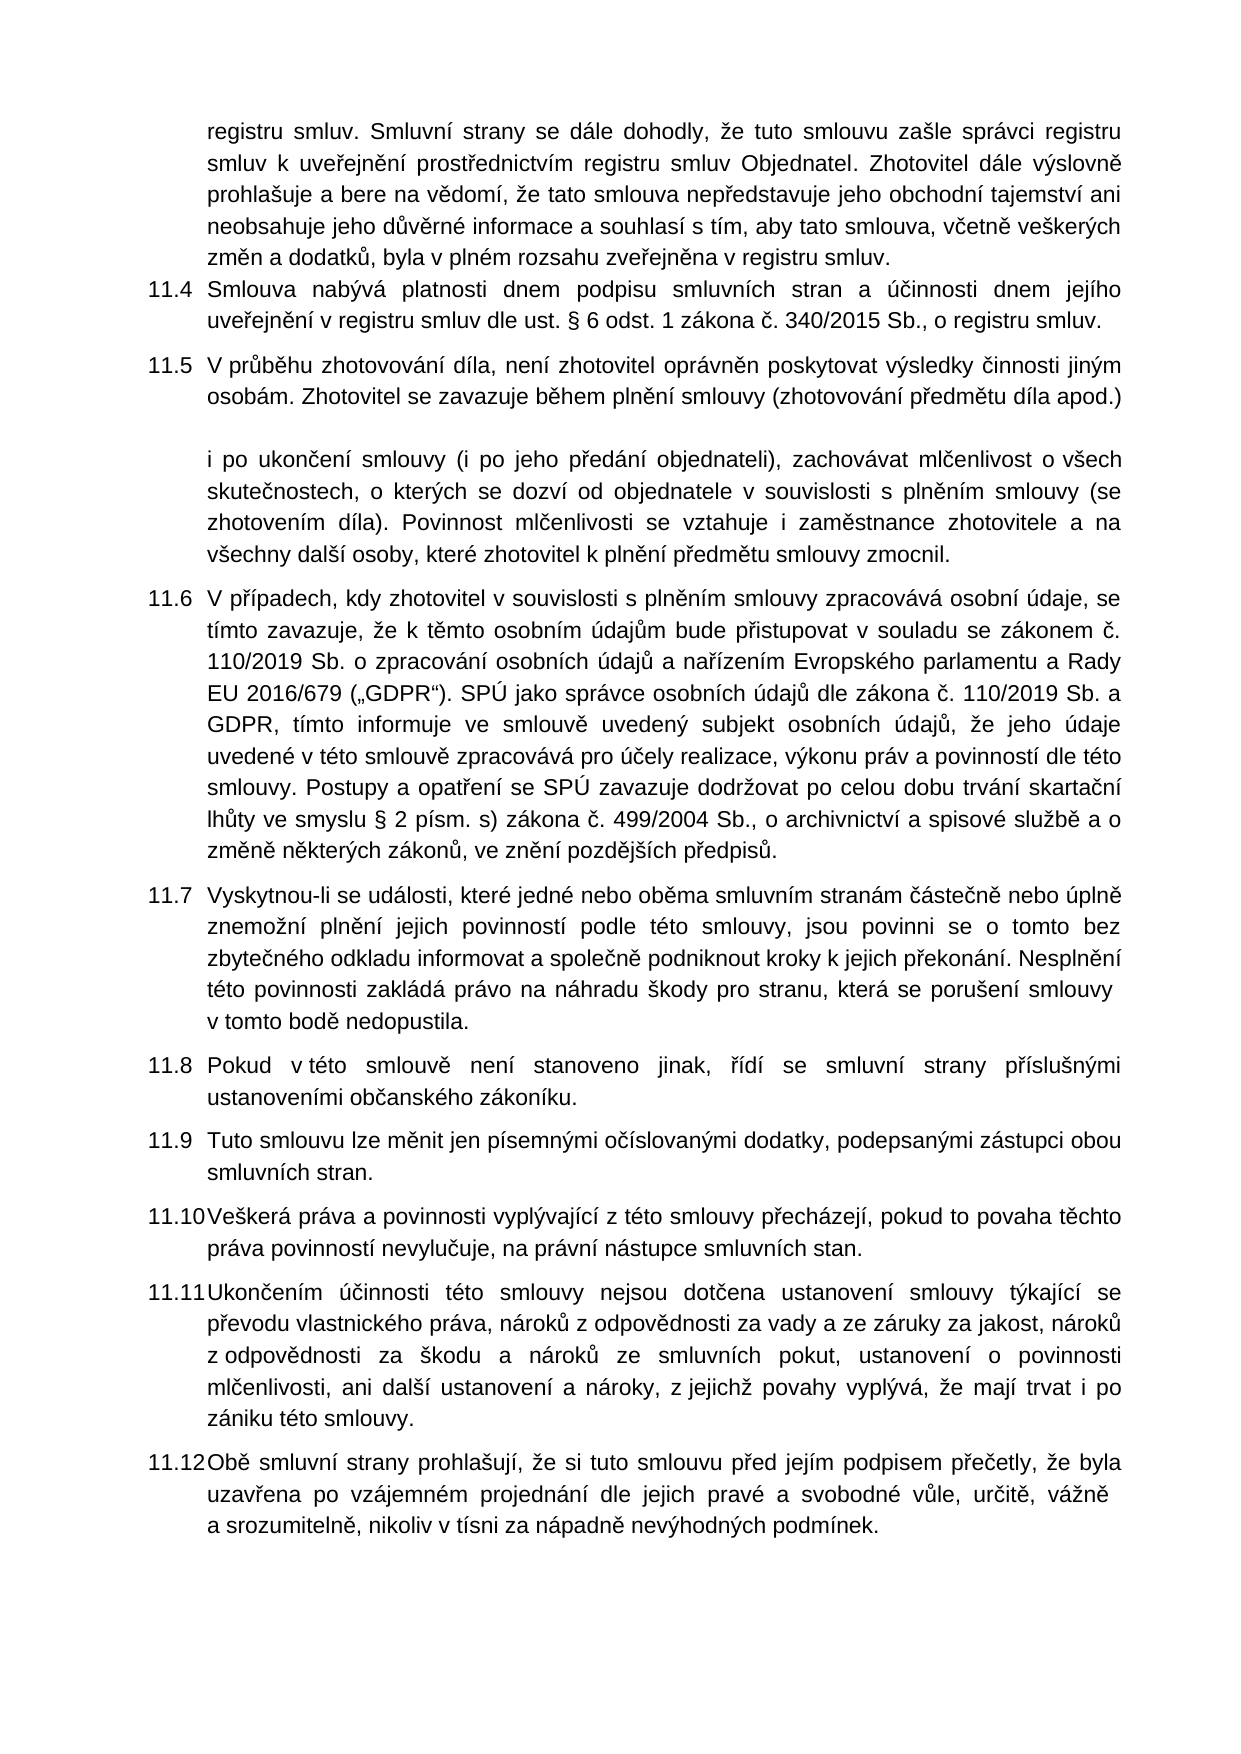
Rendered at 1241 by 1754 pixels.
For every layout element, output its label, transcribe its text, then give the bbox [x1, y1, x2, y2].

list V případech, kdy zhotovitel v souvislosti s plněním smlouvy zpracovává osobní údaje, se tímto zavazuje, že k těmto osobním údajům bude přistupovat v souladu se zákonem č. 110/2019 Sb. o zpracování osobních údajů a nařízením Evropského parlamentu a Rady EU 2016/679 („GDPR“). SPÚ jako správce osobních údajů dle zákona č. 110/2019 Sb. a GDPR, tímto informuje ve smlouvě uvedený subjekt osobních údajů, že jeho údaje uvedené v této smlouvě zpracovává pro účely realizace, výkonu práv a povinností dle této smlouvy. Postupy a opatření se SPÚ zavazuje dodržovat po celou dobu trvání skartační lhůty ve smyslu § 2 písm. s) zákona č. 499/2004 Sb., o archivnictví a spisové službě a o změně některých zákonů, ve znění pozdějších předpisů. [148, 585, 1122, 864]
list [154, 118, 1122, 271]
list Vyskytnou-li se události, které jedné nebo oběma smluvním stranám částečně nebo úplně znemožní plnění jejich povinností podle této smlouvy, jsou povinni se o tomto bez zbytečného odkladu informovat a společně podniknout kroky k jejich překonání. Nesplnění této povinnosti zakládá právo na náhradu škody pro stranu, která se porušení smlouvy v tomto bodě nedopustila. [148, 882, 1122, 1034]
list Ukončením účinnosti této smlouvy nejsou dotčena ustanovení smlouvy týkající se převodu vlastnického práva, nároků z odpovědnosti za vady a ze záruky za jakost, nároků z odpovědnosti za škodu a nároků ze smluvních pokut, ustanovení o povinnosti mlčenlivosti, ani další ustanovení a nároky, z jejichž povahy vyplývá, že mají trvat i po zániku této smlouvy. [148, 1279, 1122, 1431]
list Veškerá práva a povinnosti vyplývající z této smlouvy přecházejí, pokud to povaha těchto práva povinností nevylučuje, na právní nástupce smluvních stan. [148, 1203, 1122, 1261]
list V průběhu zhotovování díla, není zhotovitel oprávněn poskytovat výsledky činnosti jiným osobám. Zhotovitel se zavazuje během plnění smlouvy (zhotovování předmětu díla apod.) i po ukončení smlouvy (i po jeho předání objednateli), zachovávat mlčenlivost o všech skutečnostech, o kterých se dozví od objednatele v souvislosti s plněním smlouvy (se zhotovením díla). Povinnost mlčenlivosti se vztahuje i zaměstnance zhotovitele a na všechny další osoby, které zhotovitel k plnění předmětu smlouvy zmocnil. [148, 352, 1122, 567]
list Smlouva nabývá platnosti dnem podpisu smluvních stran a účinnosti dnem jejího uveřejnění v registru smluv dle ust. § 6 odst. 1 zákona č. 340/2015 Sb., o registru smluv. [148, 276, 1122, 334]
list Obě smluvní strany prohlašují, že si tuto smlouvu před jejím podpisem přečetly, že byla uzavřena po vzájemném projednání dle jejich pravé a svobodné vůle, určitě, vážně a srozumitelně, nikoliv v tísni za nápadně nevýhodných podmínek. [148, 1449, 1122, 1538]
list Tuto smlouvu lze měnit jen písemnými očíslovanými dodatky, podepsanými zástupci obou smluvních stran. [148, 1127, 1122, 1185]
list Pokud v této smlouvě není stanoveno jinak, řídí se smluvní strany příslušnými ustanoveními občanského zákoníku. [148, 1052, 1122, 1110]
